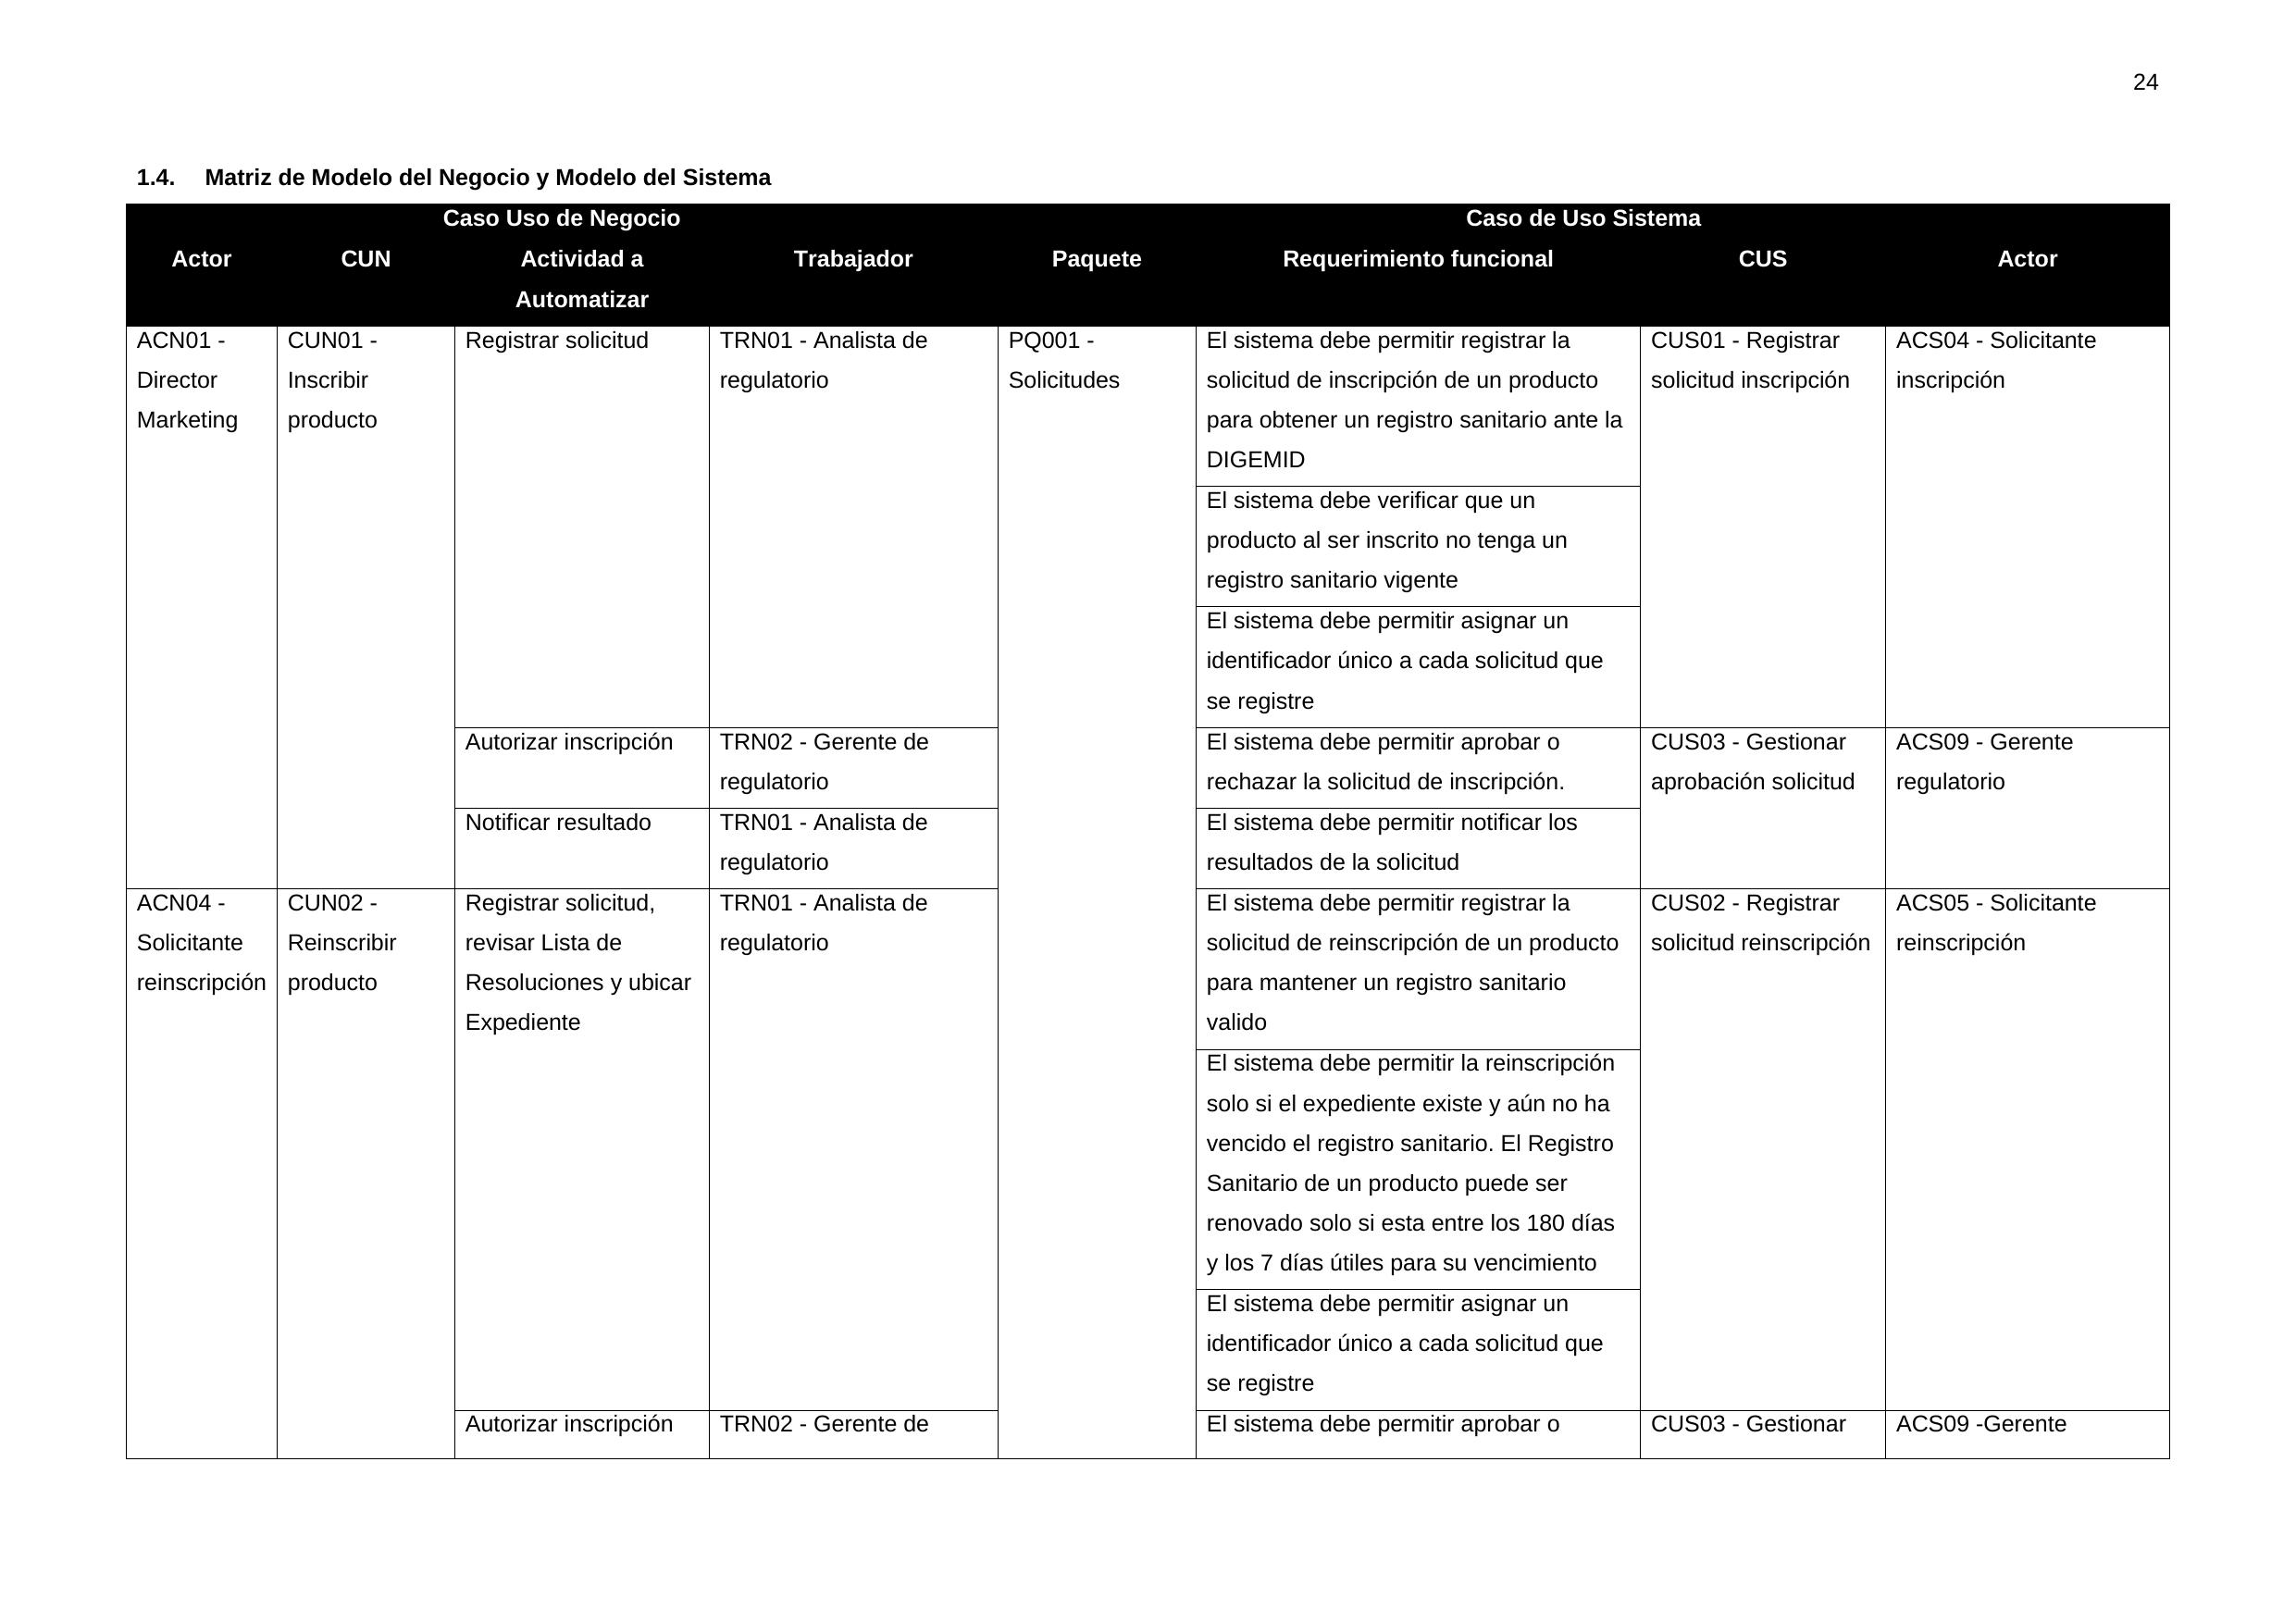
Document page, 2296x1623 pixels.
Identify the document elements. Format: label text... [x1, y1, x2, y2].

table_cell El sistema debe permitir registrar la solicitud de reinscripción de un producto para mantener un registro sanitario valido [1197, 889, 1640, 1048]
table_cell El sistema debe permitir notificar los resultados de la solicitud [1197, 809, 1640, 888]
table_cell TRN02 - Gerente de regulatorio [710, 1411, 998, 1458]
table_cell Requerimiento funcional [1197, 245, 1640, 326]
table_cell ACN04 - Solicitante reinscripción [127, 889, 277, 1458]
table_cell CUS03 - Gestionar aprobación solicitud [1641, 1411, 1885, 1458]
table_cell ACS09 -Gerente regulatorio [1886, 1411, 2169, 1458]
table_cell CUS01 - Registrar solicitud inscripción [1641, 327, 1885, 727]
table_cell El sistema debe permitir asignar un identificador único a cada solicitud que se registre [1197, 1290, 1640, 1409]
list Matriz de Modelo del Negocio y Modelo del Sistema [137, 164, 2159, 191]
table_cell ACS09 - Gerente regulatorio [1886, 728, 2169, 888]
table_cell Registrar solicitud [455, 327, 709, 727]
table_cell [1197, 1411, 1640, 1458]
table_cell PQ001 - Solicitudes [999, 327, 1196, 1458]
table_cell Actor [1886, 245, 2169, 326]
table_cell Autorizar inscripción [455, 728, 709, 808]
table_cell El sistema debe verificar que un producto al ser inscrito no tenga un registro sanitario vigente [1197, 487, 1640, 606]
table_cell El sistema debe permitir registrar la solicitud de inscripción de un producto para obtener un registro sanitario ante la DIGEMID [1197, 327, 1640, 486]
table_cell El sistema debe permitir asignar un identificador único a cada solicitud que se registre [1197, 607, 1640, 727]
table_cell ACS04 - Solicitante inscripción [1886, 327, 2169, 727]
table_cell TRN02 - Gerente de regulatorio [710, 728, 998, 808]
table_cell Actividad a Automatizar [455, 245, 709, 326]
table_cell El sistema debe permitir la reinscripción solo si el expediente existe y aún no ha vencido el registro sanitario. El Registro Sanitario de un producto puede ser renovado solo si esta entre los 180 días y los 7 días útiles para su vencimiento [1197, 1050, 1640, 1289]
table_cell TRN01 - Analista de regulatorio [710, 327, 998, 727]
table_cell CUS [1641, 245, 1885, 326]
table_cell Notificar resultado [455, 809, 709, 888]
table_cell CUN01 - Inscribir producto [278, 327, 454, 888]
table_cell CUS02 - Registrar solicitud reinscripción [1641, 889, 1885, 1409]
table_cell ACN01 - Director Marketing [127, 327, 277, 888]
table_cell CUN02 - Reinscribir producto [278, 889, 454, 1458]
table_cell El sistema debe permitir aprobar o rechazar la solicitud de inscripción. [1197, 728, 1640, 808]
table_cell CUN [278, 245, 454, 326]
table_cell Trabajador [710, 245, 998, 326]
table_cell Actor [127, 245, 277, 326]
table_cell TRN01 - Analista de regulatorio [710, 889, 998, 1409]
table_cell Registrar solicitud, revisar Lista de Resoluciones y ubicar Expediente [455, 889, 709, 1409]
table_cell Autorizar inscripción [455, 1411, 709, 1458]
table_cell ACS05 - Solicitante reinscripción [1886, 889, 2169, 1409]
table_header Caso de Uso Sistema [999, 204, 2169, 244]
table_cell TRN01 - Analista de regulatorio [710, 809, 998, 888]
table_cell CUS03 - Gestionar aprobación solicitud [1641, 728, 1885, 888]
table_header Caso Uso de Negocio [127, 204, 998, 244]
table_cell Paquete [999, 245, 1196, 326]
